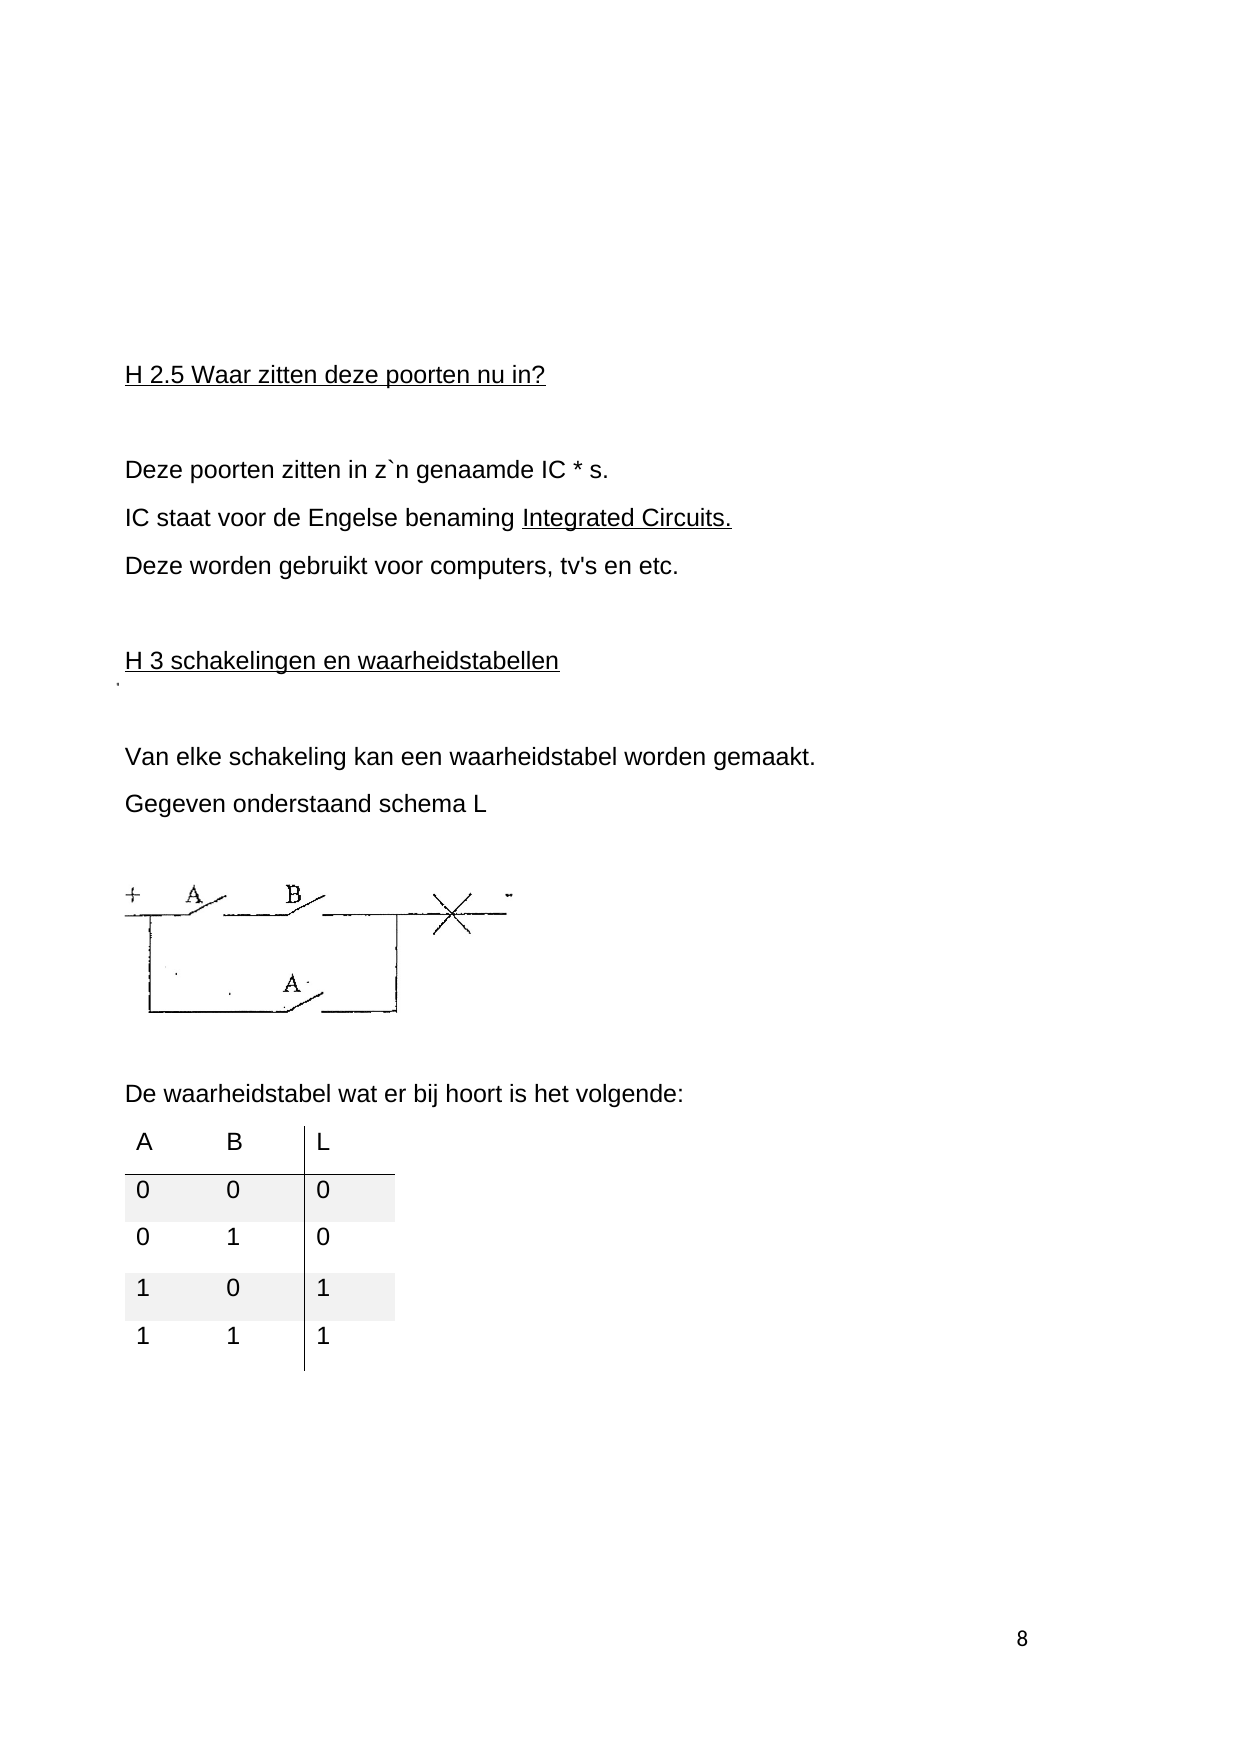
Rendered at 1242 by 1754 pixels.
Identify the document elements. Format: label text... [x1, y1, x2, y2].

table_header B [215, 1126, 304, 1174]
text H 2.5 Waar zitten deze poorten nu in? [124, 360, 1028, 388]
table_cell 1 [215, 1321, 304, 1371]
table_cell 1 [305, 1273, 395, 1321]
table_header A [125, 1126, 215, 1174]
picture [124, 884, 513, 1013]
text H 3 schakelingen en waarheidstabellen [124, 646, 1028, 675]
text Van elke schakeling kan een waarheidstabel worden gemaakt. [124, 741, 1028, 770]
table_cell 0 [125, 1222, 215, 1273]
table_cell 0 [215, 1175, 304, 1222]
table_cell 1 [215, 1222, 304, 1273]
table_header L [305, 1126, 395, 1174]
text Gegeven onderstaand schema L [124, 789, 1028, 818]
text Deze poorten zitten in z`n genaamde IC * s. [124, 455, 1028, 484]
table_cell 0 [305, 1222, 395, 1273]
table_cell 1 [125, 1273, 215, 1321]
table_cell 0 [305, 1175, 395, 1222]
table_cell 1 [305, 1321, 395, 1371]
table_cell 0 [125, 1175, 215, 1222]
text De waarheidstabel wat er bij hoort is het volgende: [124, 1079, 1028, 1107]
text IC staat voor de Engelse benaming Integrated Circuits. [124, 503, 1028, 532]
text Deze worden gebruikt voor computers, tv's en etc. [124, 551, 1028, 579]
table_cell 0 [215, 1273, 304, 1321]
table_cell 1 [125, 1321, 215, 1371]
